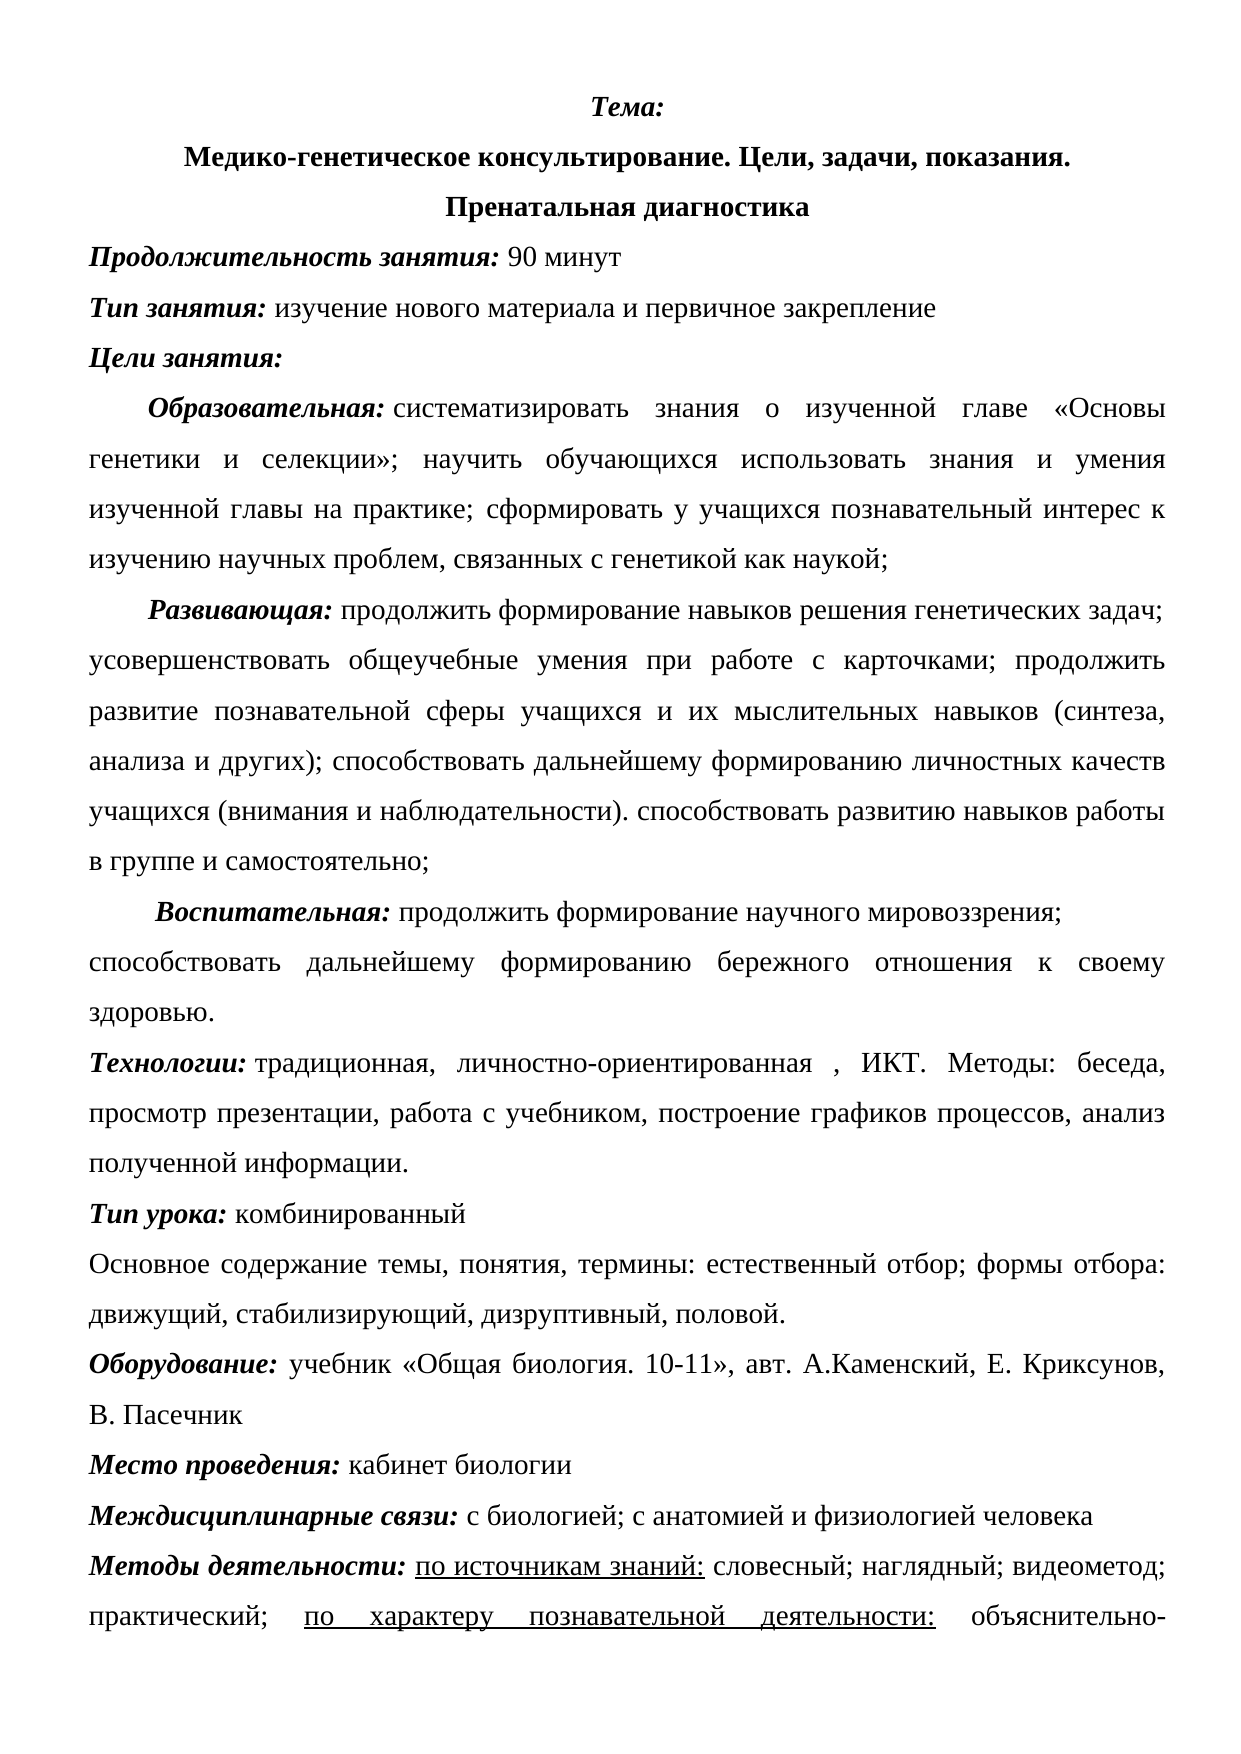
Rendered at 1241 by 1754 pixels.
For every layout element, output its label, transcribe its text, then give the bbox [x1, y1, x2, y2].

text Место проведения: кабинет биологии [89, 1447, 1166, 1481]
text Тип занятия: изучение нового материала и первичное закрепление [89, 290, 1166, 323]
text Технологии: традиционная, личностно-ориентированная , ИКТ. Методы: беседа, просмотр презентации, работа с учебником, построение графиков процессов, анализ полученной информации. [89, 1045, 1166, 1179]
text Основное содержание темы, понятия, термины: естественный отбор; формы отбора: движущий, стабилизирующий, дизруптивный, половой. [89, 1246, 1166, 1330]
text Медико-генетическое консультирование. Цели, задачи, показания. [89, 139, 1166, 172]
text Цели занятия: [89, 340, 1166, 374]
text усовершенствовать общеучебные умения при работе с карточками; продолжить развитие познавательной сферы учащихся и их мыслительных навыков (синтеза, анализа и других); способствовать дальнейшему формированию личностных качеств учащихся (внимания и наблюдательности). способствовать развитию навыков работы в группе и самостоятельно; [89, 642, 1166, 877]
text Тема: [89, 89, 1166, 122]
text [89, 1548, 1166, 1632]
text Образовательная: систематизировать знания о изученной главе «Основы генетики и селекции»; научить обучающихся использовать знания и умения изученной главы на практике; сформировать у учащихся познавательный интерес к изучению научных проблем, связанных с генетикой как наукой; [89, 391, 1166, 575]
text Междисциплинарные связи: с биологией; с анатомией и физиологией человека [89, 1498, 1166, 1531]
text Тип урока: комбинированный [89, 1196, 1166, 1229]
text Воспитательная: продолжить формирование научного мировоззрения; [89, 894, 1166, 927]
text Продолжительность занятия: 90 минут [89, 239, 1166, 273]
text Развивающая: продолжить формирование навыков решения генетических задач; [89, 592, 1166, 626]
text Пренатальная диагностика [89, 189, 1166, 223]
text способствовать дальнейшему формированию бережного отношения к своему здоровью. [89, 944, 1166, 1028]
text Оборудование: учебник «Общая биология. 10-11», авт. А.Каменский, Е. Криксунов, В. Пасечник [89, 1347, 1166, 1431]
